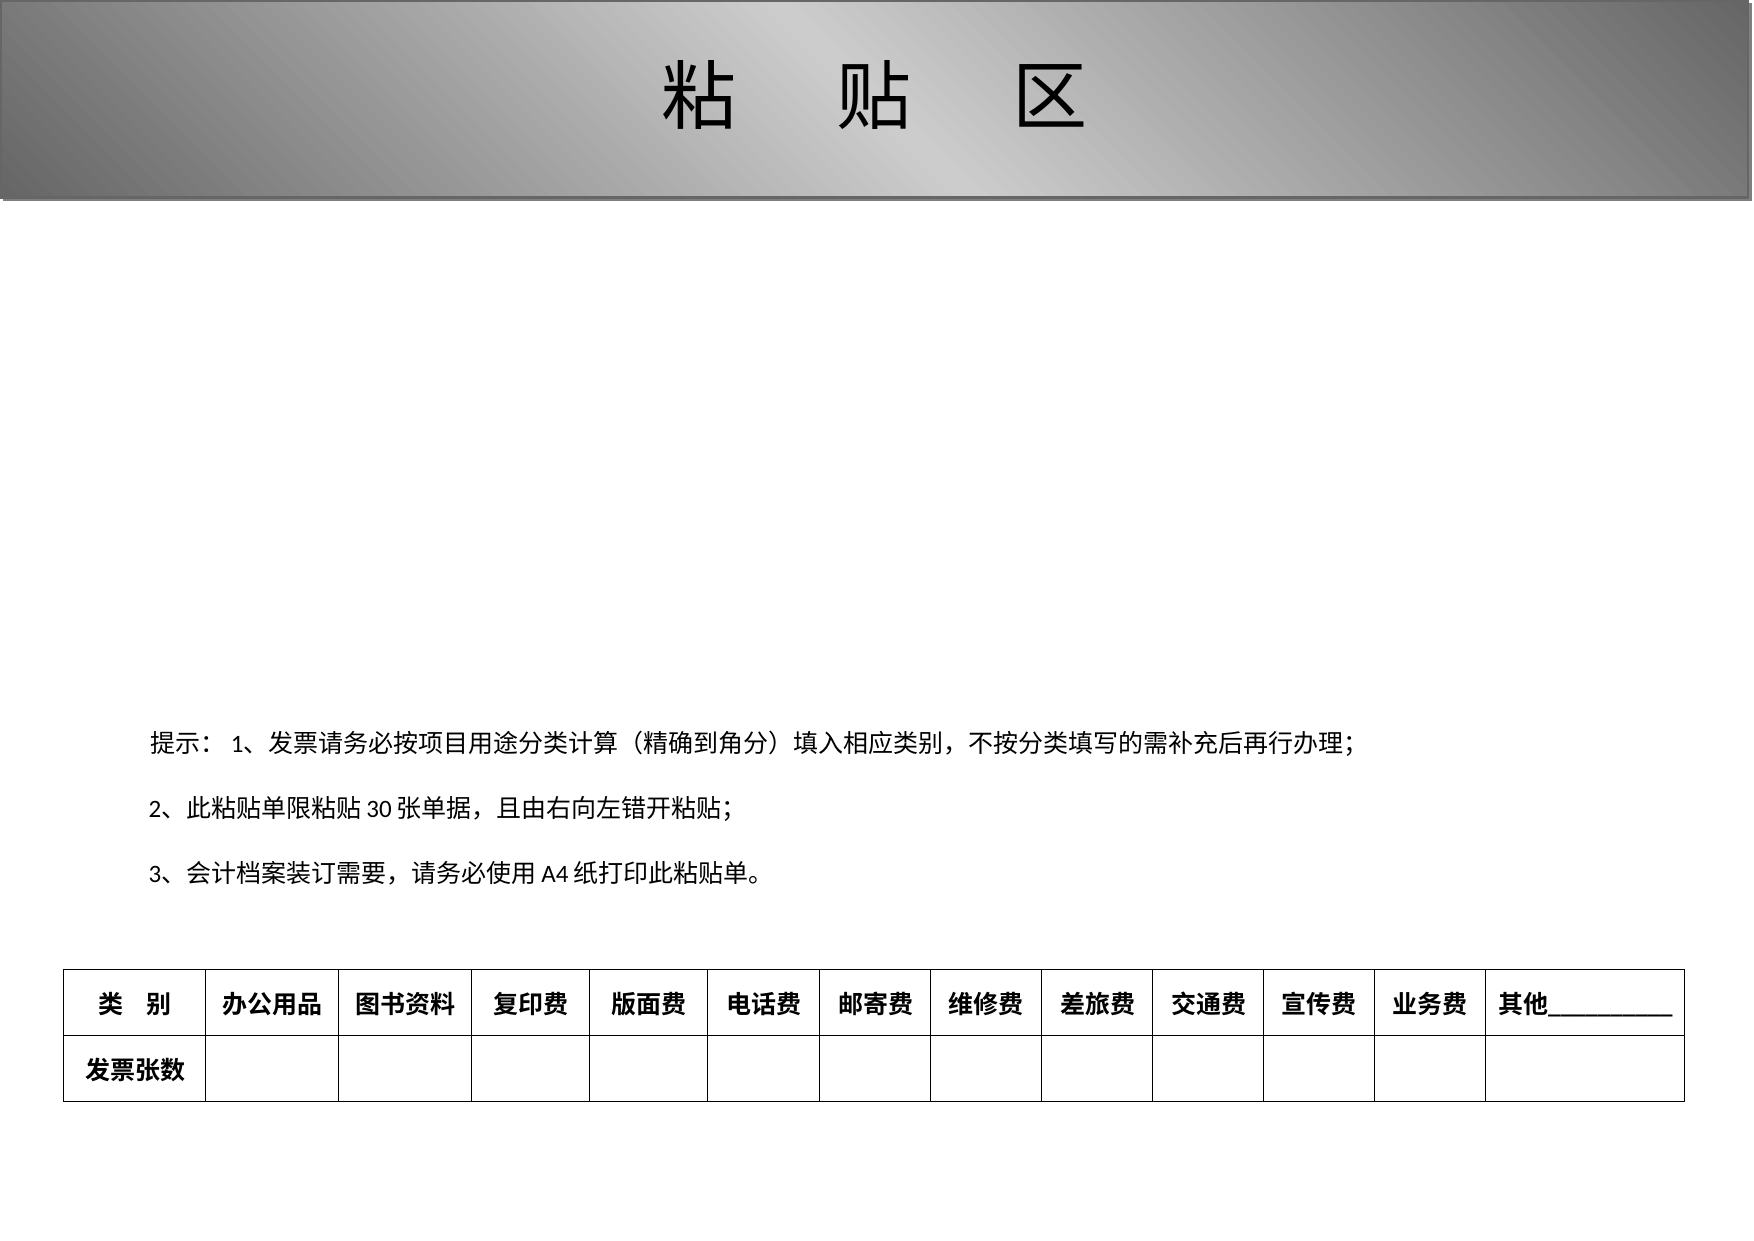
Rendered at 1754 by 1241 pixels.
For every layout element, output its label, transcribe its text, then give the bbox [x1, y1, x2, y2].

table_cell [931, 1036, 1041, 1101]
table_header 办公用品 [206, 970, 338, 1035]
table_cell [1486, 1036, 1684, 1101]
table_cell [590, 1036, 707, 1101]
text 2、此粘贴单限粘贴30张单据，且由右向左错开粘贴； [75, 774, 1679, 839]
text 提示： 1、发票请务必按项目用途分类计算（精确到角分）填入相应类别，不按分类填写的需补充后再行办理； [75, 709, 1679, 774]
table_header 其他__________ [1486, 970, 1684, 1035]
table_header 交通费 [1153, 970, 1263, 1035]
table_header 类 别 [64, 970, 205, 1035]
table_cell [206, 1036, 338, 1101]
table_header 电话费 [708, 970, 819, 1035]
table_cell [708, 1036, 819, 1101]
table_header 版面费 [590, 970, 707, 1035]
table_cell [1042, 1036, 1152, 1101]
table_cell [472, 1036, 589, 1101]
table_header 邮寄费 [820, 970, 930, 1035]
table_cell 发票张数 [64, 1036, 205, 1101]
table_header 复印费 [472, 970, 589, 1035]
table_header 差旅费 [1042, 970, 1152, 1035]
table_cell [339, 1036, 471, 1101]
table_cell [1375, 1036, 1485, 1101]
table_header 业务费 [1375, 970, 1485, 1035]
table_header 宣传费 [1264, 970, 1374, 1035]
table_header 维修费 [931, 970, 1041, 1035]
table_header 图书资料 [339, 970, 471, 1035]
table_cell [1264, 1036, 1374, 1101]
table_cell [1153, 1036, 1263, 1101]
table_cell [820, 1036, 930, 1101]
text 3、会计档案装订需要，请务必使用A4纸打印此粘贴单。 [75, 839, 1679, 904]
